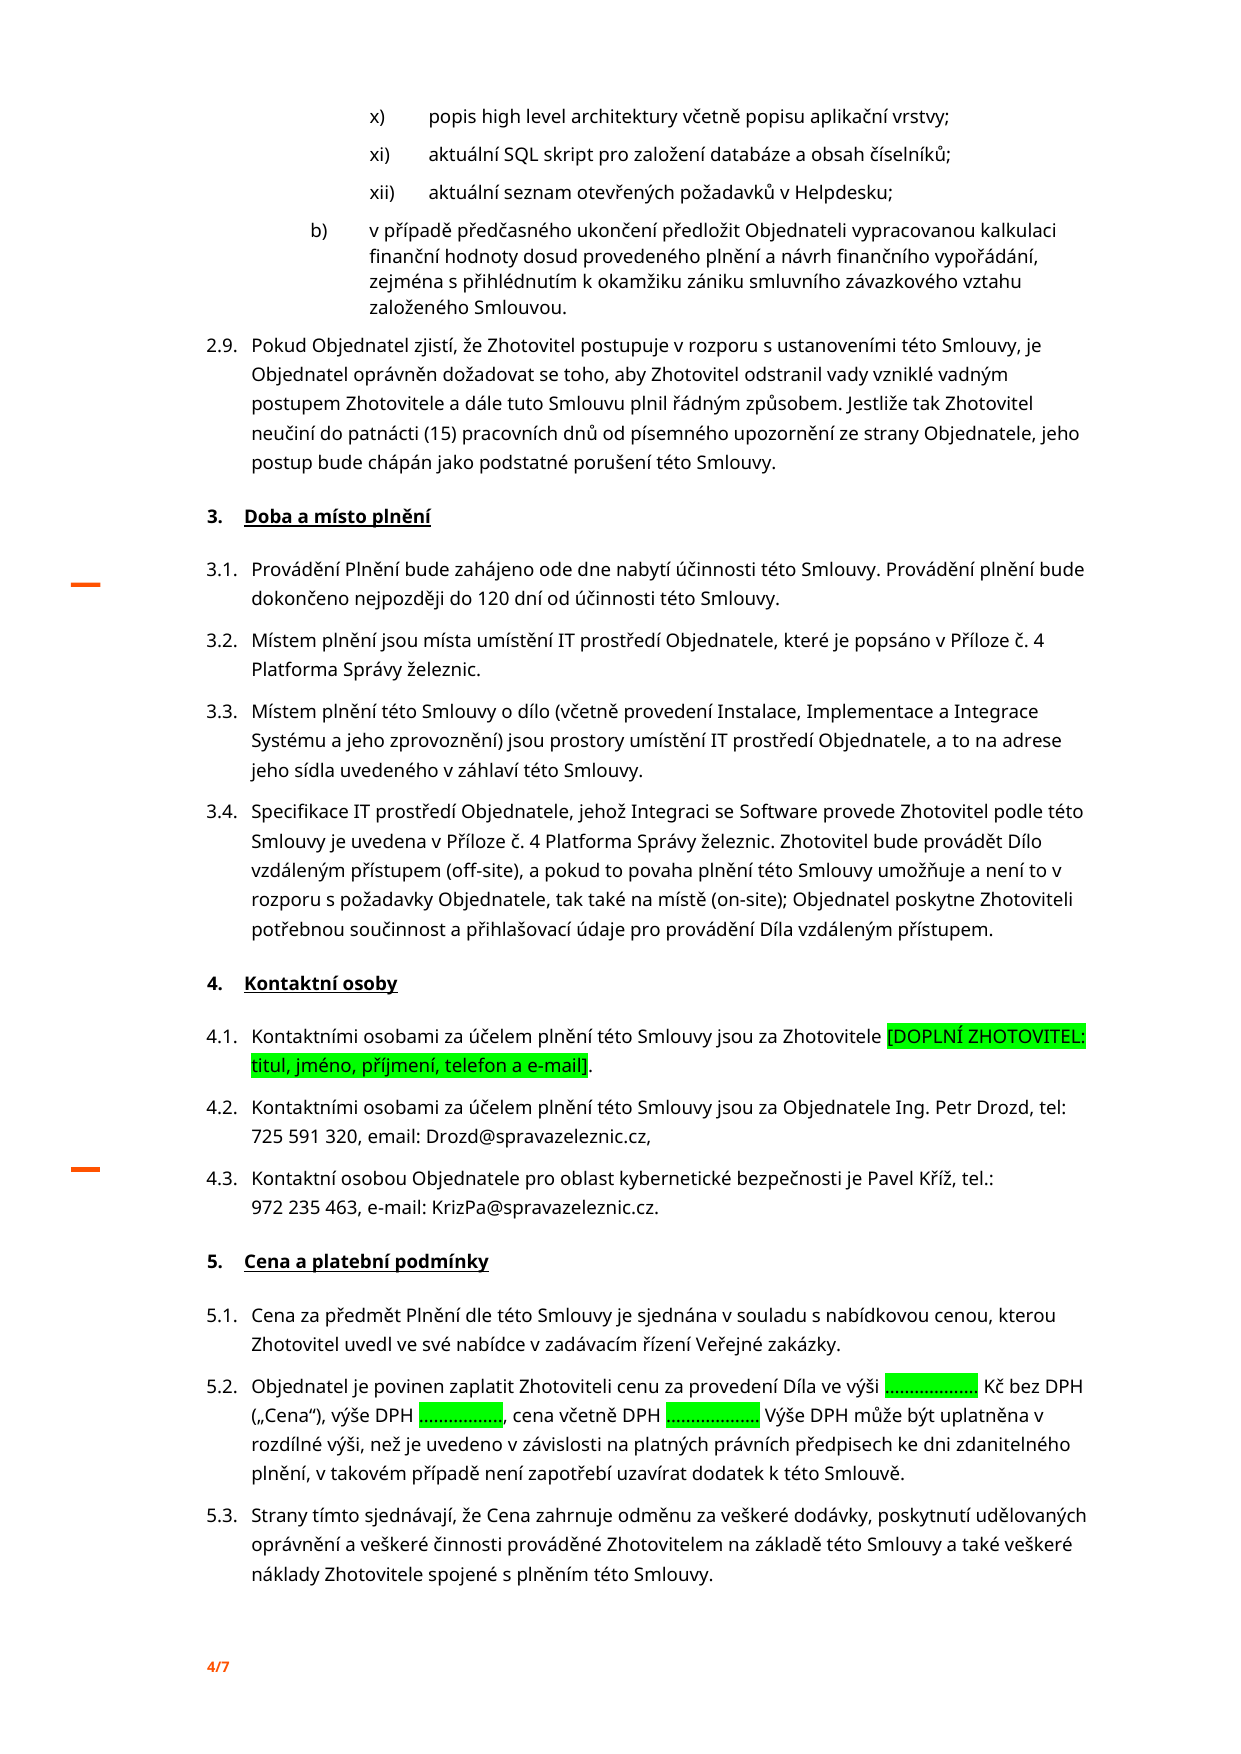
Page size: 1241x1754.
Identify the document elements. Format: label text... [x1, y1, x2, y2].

subtitle Cena a platební podmínky [207, 1249, 1093, 1274]
subtitle Specifikace IT prostředí Objednatele, jehož Integraci se Software provede Zhotovitel podle této Smlouvy je uvedena v Příloze č. 4 Platforma Správy železnic. Zhotovitel bude provádět Dílo vzdáleným přístupem (off-site), a pokud to povaha plnění této Smlouvy umožňuje a není to v rozporu s požadavky Objednatele, tak také na místě (on-site); Objednatel poskytne Zhotoviteli potřebnou součinnost a přihlašovací údaje pro provádění Díla vzdáleným přístupem. [206, 799, 1093, 941]
list aktuální seznam otevřených požadavků v Helpdesku; [369, 179, 1093, 205]
subtitle Kontaktními osobami za účelem plnění této Smlouvy jsou za Objednatele Ing. Petr Drozd, tel: 725 591 320, email: Drozd@spravazeleznic.cz, [206, 1094, 1093, 1149]
subtitle Pokud Objednatel zjistí, že Zhotovitel postupuje v rozporu s ustanoveními této Smlouvy, je Objednatel oprávněn dožadovat se toho, aby Zhotovitel odstranil vady vzniklé vadným postupem Zhotovitele a dále tuto Smlouvu plnil řádným způsobem. Jestliže tak Zhotovitel neučiní do patnácti (15) pracovních dnů od písemného upozornění ze strany Objednatele, jeho postup bude chápán jako podstatné porušení této Smlouvy. [206, 332, 1093, 475]
subtitle Strany tímto sjednávají, že Cena zahrnuje odměnu za veškeré dodávky, poskytnutí udělovaných oprávnění a veškeré činnosti prováděné Zhotovitelem na základě této Smlouvy a také veškeré náklady Zhotovitele spojené s plněním této Smlouvy. [206, 1502, 1093, 1587]
list aktuální SQL skript pro založení databáze a obsah číselníků; [369, 141, 1093, 167]
list popis high level architektury včetně popisu aplikační vrstvy; [369, 103, 1093, 129]
subtitle Provádění Plnění bude zahájeno ode dne nabytí účinnosti této Smlouvy. Provádění plnění bude dokončeno nejpozději do 120 dní od účinnosti této Smlouvy. [206, 556, 1093, 611]
subtitle Cena za předmět Plnění dle této Smlouvy je sjednána v souladu s nabídkovou cenou, kterou Zhotovitel uvedl ve své nabídce v zadávacím řízení Veřejné zakázky. [206, 1302, 1093, 1357]
subtitle Doba a místo plnění [207, 503, 1093, 529]
list v případě předčasného ukončení předložit Objednateli vypracovanou kalkulaci finanční hodnoty dosud provedeného plnění a návrh finančního vypořádání, zejména s přihlédnutím k okamžiku zániku smluvního závazkového vztahu založeného Smlouvou. [310, 217, 1093, 319]
subtitle Objednatel je povinen zaplatit Zhotoviteli cenu za provedení Díla ve výši ………………. Kč bez DPH („Cena“), výše DPH …………….., cena včetně DPH ………………. Výše DPH může být uplatněna v rozdílné výši, než je uvedeno v závislosti na platných právních předpisech ke dni zdanitelného plnění, v takovém případě není zapotřebí uzavírat dodatek k této Smlouvě. [206, 1373, 1093, 1486]
subtitle Kontaktní osoby [207, 970, 1093, 996]
subtitle Místem plnění jsou místa umístění IT prostředí Objednatele, které je popsáno v Příloze č. 4 Platforma Správy železnic. [206, 627, 1093, 682]
subtitle Kontaktními osobami za účelem plnění této Smlouvy jsou za Zhotovitele [DOPLNÍ ZHOTOVITEL: titul, jméno, příjmení, telefon a e-mail]. [206, 1023, 1093, 1078]
subtitle Kontaktní osobou Objednatele pro oblast kybernetické bezpečnosti je Pavel Kříž, tel.: 972 235 463, e-mail: KrizPa@spravazeleznic.cz. [206, 1165, 1093, 1220]
subtitle Místem plnění této Smlouvy o dílo (včetně provedení Instalace, Implementace a Integrace Systému a jeho zprovoznění) jsou prostory umístění IT prostředí Objednatele, a to na adrese jeho sídla uvedeného v záhlaví této Smlouvy. [206, 698, 1093, 783]
